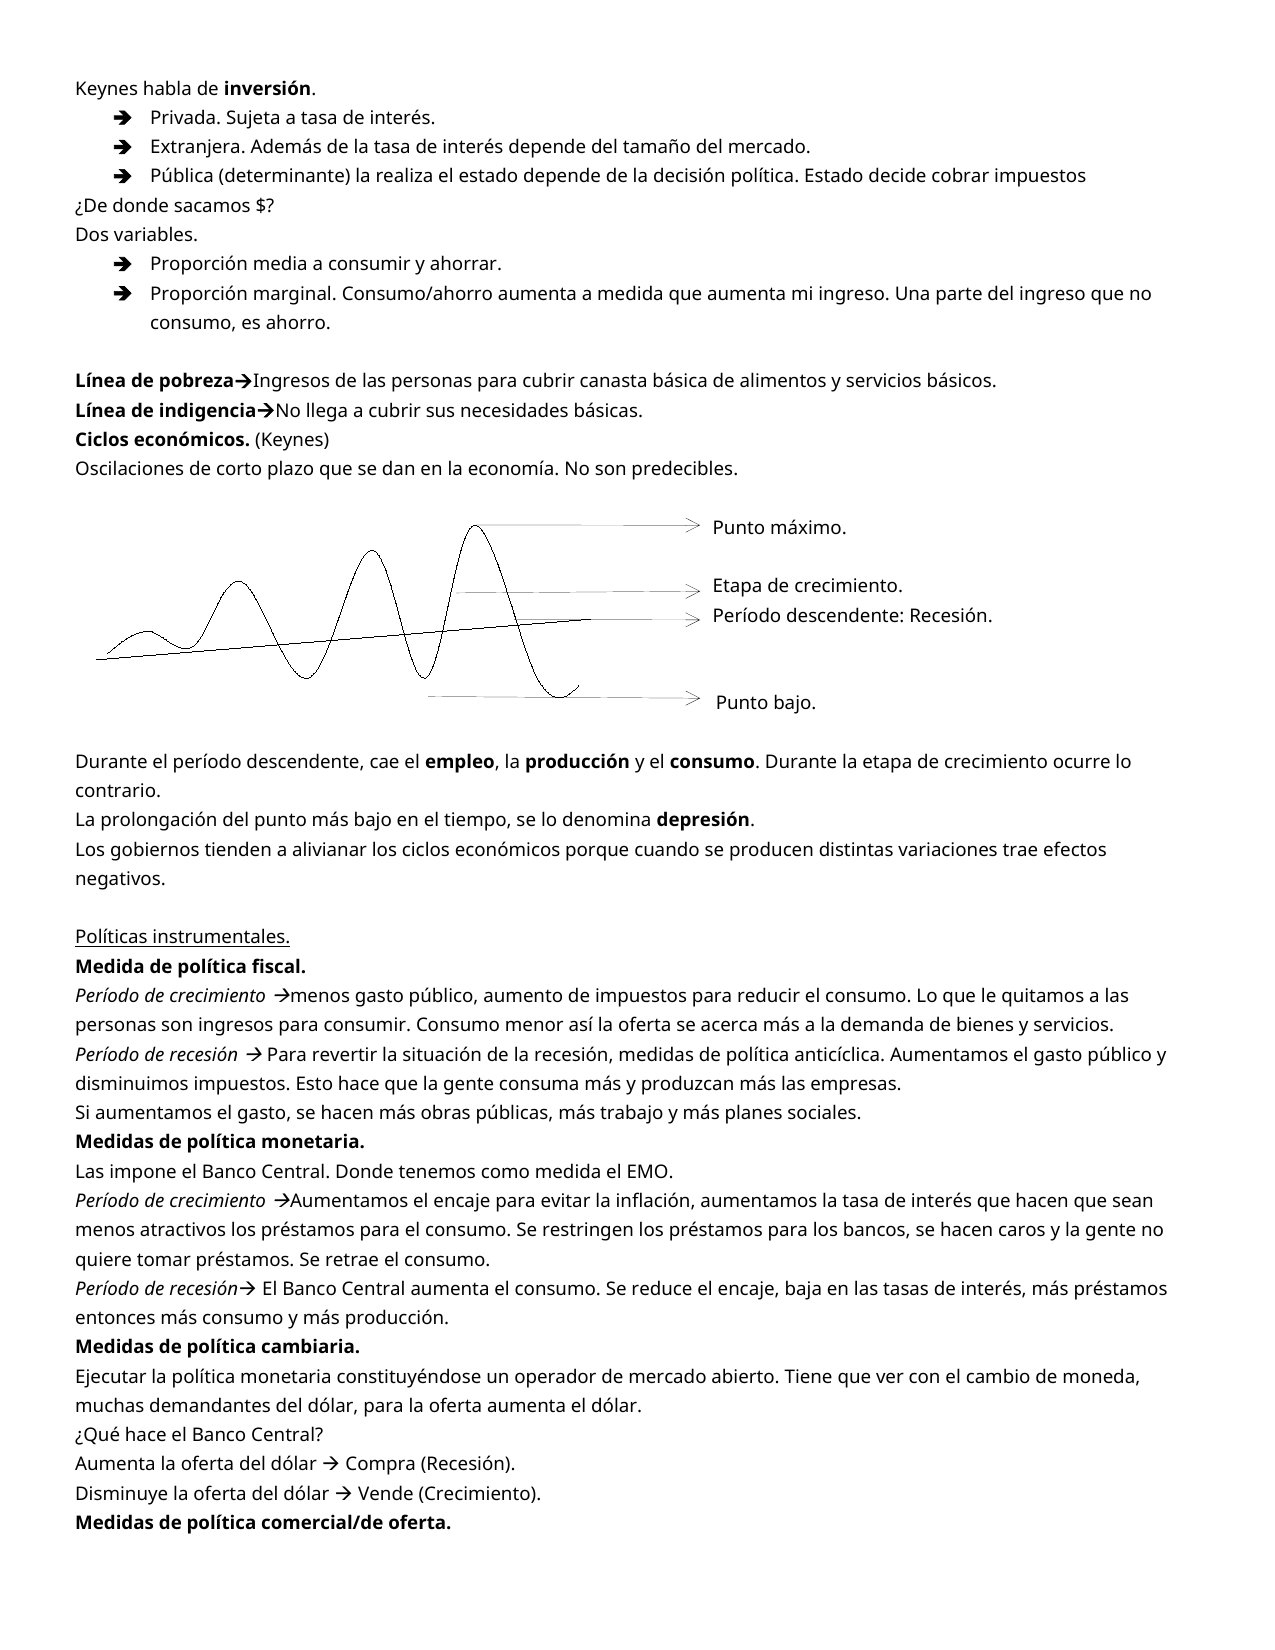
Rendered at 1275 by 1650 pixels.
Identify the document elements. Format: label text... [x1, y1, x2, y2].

text Medidas de política monetaria. [75, 1129, 1200, 1154]
text Línea de indigenciaNo llega a cubrir sus necesidades básicas. [75, 397, 1200, 422]
text Período de crecimiento Aumentamos el encaje para evitar la inflación, aumentamos la tasa de interés que hacen que sean menos atractivos los préstamos para el consumo. Se restringen los préstamos para los bancos, se hacen caros y la gente no quiere tomar préstamos. Se retrae el consumo. [75, 1187, 1200, 1271]
text Medidas de política cambiaria. [75, 1334, 1200, 1359]
text Medida de política fiscal. [75, 953, 1200, 979]
text Medidas de política comercial/de oferta. [75, 1509, 1200, 1535]
text Aumenta la oferta del dólar Compra (Recesión). [75, 1451, 1200, 1476]
text Durante el período descendente, cae el empleo, la producción y el consumo. Durante la etapa de crecimiento ocurre lo contrario. [75, 748, 1200, 803]
text Keynes habla de inversión. [75, 75, 1200, 101]
text Punto máximo. [75, 514, 1200, 539]
text Si aumentamos el gasto, se hacen más obras públicas, más trabajo y más planes sociales. [75, 1099, 1200, 1125]
text Oscilaciones de corto plazo que se dan en la economía. No son predecibles. [75, 456, 1200, 481]
text Disminuye la oferta del dólar Vende (Crecimiento). [75, 1480, 1200, 1506]
text Ciclos económicos. (Keynes) [75, 426, 1200, 452]
list Proporción media a consumir y ahorrar. [112, 251, 1200, 276]
text Dos variables. [75, 221, 1200, 247]
text Período de recesión El Banco Central aumenta el consumo. Se reduce el encaje, baja en las tasas de interés, más préstamos entonces más consumo y más producción. [75, 1275, 1200, 1330]
list Proporción marginal. Consumo/ahorro aumenta a medida que aumenta mi ingreso. Una parte del ingreso que no consumo, es ahorro. [112, 280, 1200, 335]
text Políticas instrumentales. [75, 924, 1200, 949]
list Privada. Sujeta a tasa de interés. [112, 104, 1200, 130]
text Período de recesión Para revertir la situación de la recesión, medidas de política anticíclica. Aumentamos el gasto público y disminuimos impuestos. Esto hace que la gente consuma más y produzcan más las empresas. [75, 1041, 1200, 1096]
text Etapa de crecimiento. [75, 573, 1200, 598]
text ¿De donde sacamos $? [75, 192, 1200, 218]
text Línea de pobrezaIngresos de las personas para cubrir canasta básica de alimentos y servicios básicos. [75, 368, 1200, 393]
text Ejecutar la política monetaria constituyéndose un operador de mercado abierto. Tiene que ver con el cambio de moneda, muchas demandantes del dólar, para la oferta aumenta el dólar. [75, 1363, 1200, 1418]
text Los gobiernos tienden a alivianar los ciclos económicos porque cuando se producen distintas variaciones trae efectos negativos. [75, 836, 1200, 891]
text Las impone el Banco Central. Donde tenemos como medida el EMO. [75, 1158, 1200, 1183]
text Período descendente: Recesión. [75, 602, 1200, 627]
text Punto bajo. [75, 690, 1200, 715]
text Período de crecimiento menos gasto público, aumento de impuestos para reducir el consumo. Lo que le quitamos a las personas son ingresos para consumir. Consumo menor así la oferta se acerca más a la demanda de bienes y servicios. [75, 982, 1200, 1037]
list Pública (determinante) la realiza el estado depende de la decisión política. Estado decide cobrar impuestos [112, 163, 1200, 188]
text ¿Qué hace el Banco Central? [75, 1421, 1200, 1447]
text La prolongación del punto más bajo en el tiempo, se lo denomina depresión. [75, 807, 1200, 832]
list Extranjera. Además de la tasa de interés depende del tamaño del mercado. [112, 133, 1200, 159]
